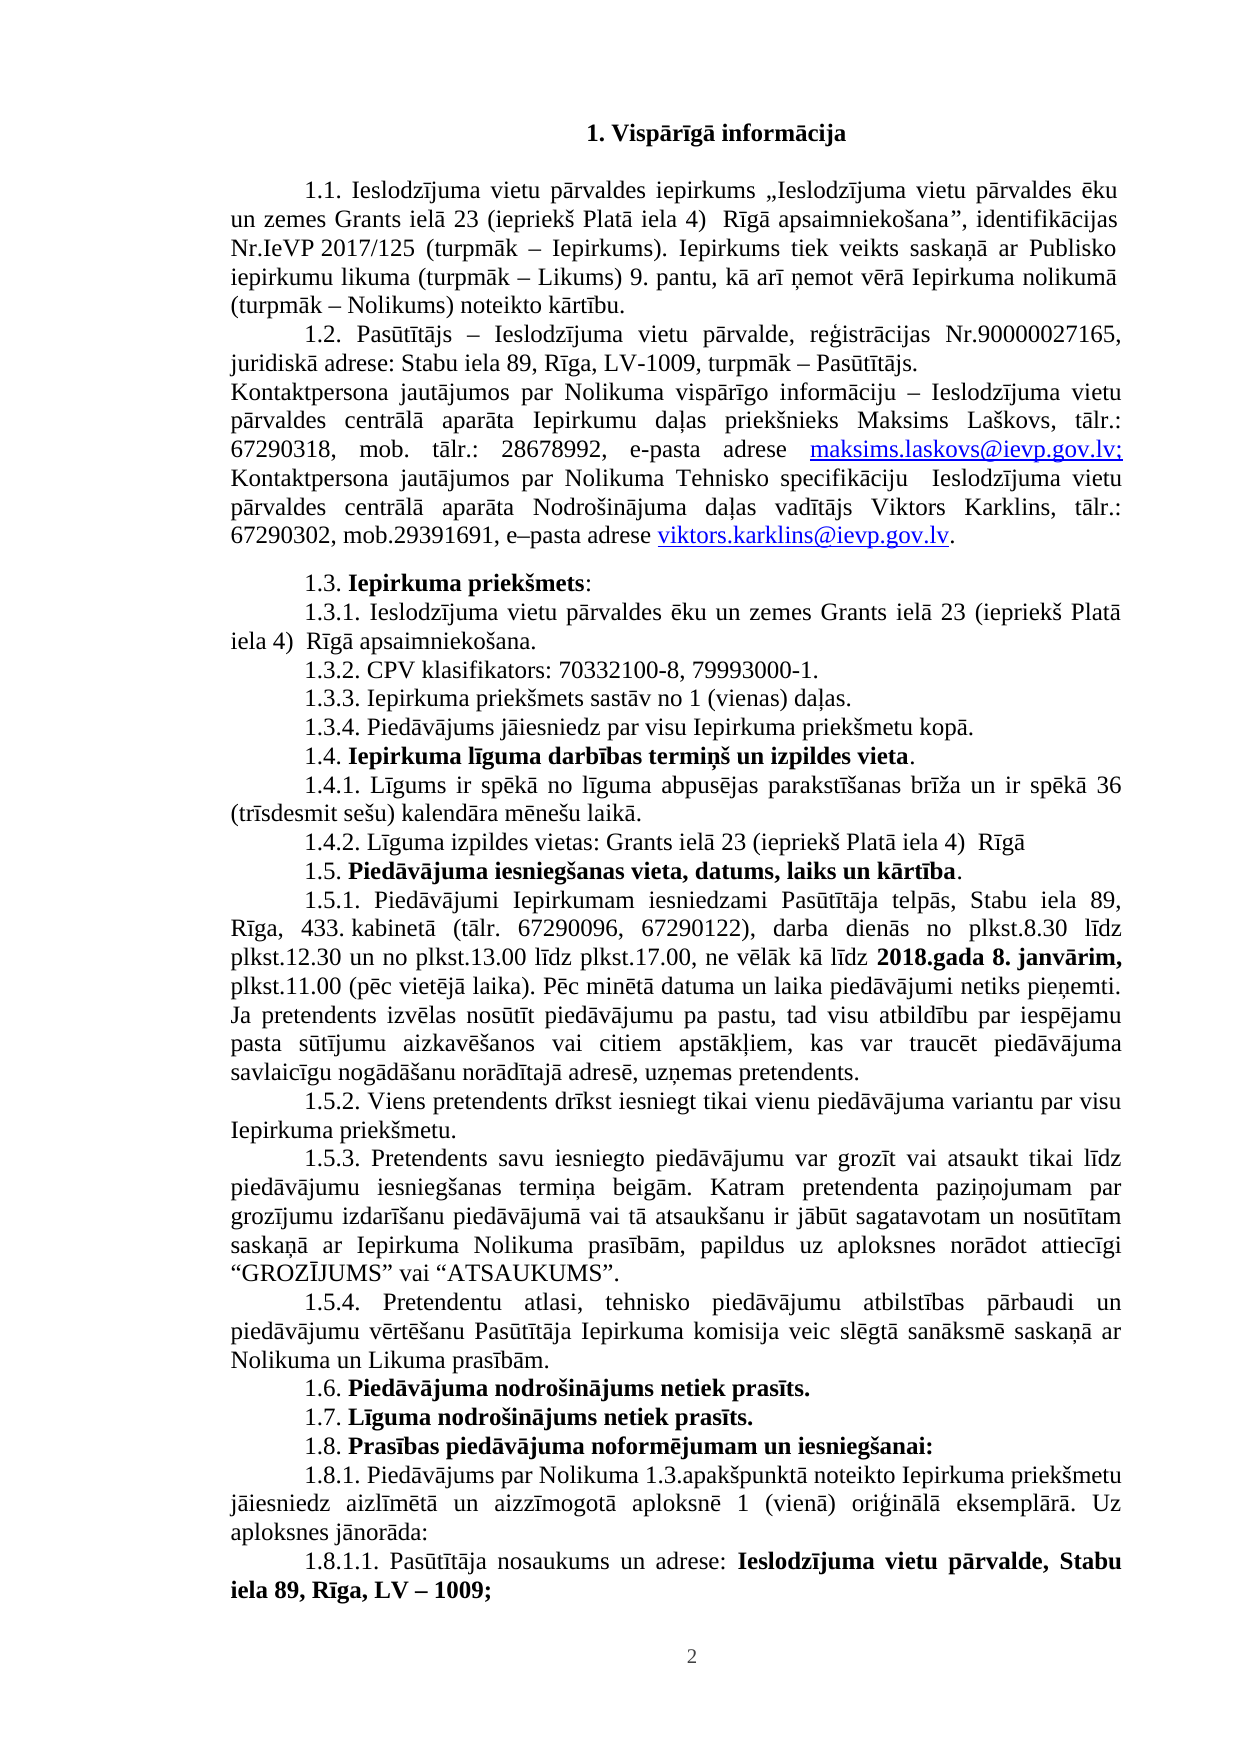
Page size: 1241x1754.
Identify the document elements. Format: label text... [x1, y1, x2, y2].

text 1.3.1. Ieslodzījuma vietu pārvaldes ēku un zemes Grants ielā 23 (iepriekš Platā iela 4) Rīgā apsaimniekošana. [230, 597, 1122, 655]
text 1.8.1. Piedāvājums par Nolikuma 1.3.apakšpunktā noteikto Iepirkuma priekšmetu jāiesniedz aizlīmētā un aizzīmogotā aploksnē 1 (vienā) oriģinālā eksemplārā. Uz aploksnes jānorāda: [230, 1460, 1122, 1546]
text 1. Vispārīgā informācija [230, 118, 1202, 147]
text 1.3. Iepirkuma priekšmets: [230, 568, 1122, 597]
subtitle 1.7. Līguma nodrošinājums netiek prasīts. [230, 1402, 1122, 1431]
subtitle 1.8. Prasības piedāvājuma noformējumam un iesniegšanai: [230, 1431, 1122, 1460]
text 1.5. Piedāvājuma iesniegšanas vieta, datums, laiks un kārtība. [230, 856, 1122, 885]
text 1.3.3. Iepirkuma priekšmets sastāv no 1 (vienas) daļas. [230, 683, 1122, 712]
text 1.5.1. Piedāvājumi Iepirkumam iesniedzami Pasūtītāja telpās, Stabu iela 89, Rīga, 433. kabinetā (tālr. 67290096, 67290122), darba dienās no plkst.8.30 līdz plkst.12.30 un no plkst.13.00 līdz plkst.17.00, ne vēlāk kā līdz 2018.gada 8. janvārim, plkst.11.00 (pēc vietējā laika). Pēc minētā datuma un laika piedāvājumi netiks pieņemti. Ja pretendents izvēlas nosūtīt piedāvājumu pa pastu, tad visu atbildību par iespējamu pasta sūtījumu aizkavēšanos vai citiem apstākļiem, kas var traucēt piedāvājuma savlaicīgu nogādāšanu norādītajā adresē, uzņemas pretendents. [230, 885, 1122, 1086]
text 1.4.1. Līgums ir spēkā no līguma abpusējas parakstīšanas brīža un ir spēkā 36 (trīsdesmit sešu) kalendāra mēnešu laikā. [230, 770, 1122, 827]
text 1.1. Ieslodzījuma vietu pārvaldes iepirkums „Ieslodzījuma vietu pārvaldes ēku un zemes Grants ielā 23 (iepriekš Platā iela 4) Rīgā apsaimniekošana”, identifikācijas Nr.IeVP 2017/125 (turpmāk – Iepirkums). Iepirkums tiek veikts saskaņā ar Publisko iepirkumu likuma (turpmāk – Likums) 9. pantu, kā arī ņemot vērā Iepirkuma nolikumā (turpmāk – Nolikums) noteikto kārtību. [230, 176, 1118, 319]
text 1.4.2. Līguma izpildes vietas: Grants ielā 23 (iepriekš Platā iela 4) Rīgā [230, 827, 1122, 856]
text 1.4. Iepirkuma līguma darbības termiņš un izpildes vieta. [230, 741, 1122, 770]
text 1.5.4. Pretendentu atlasi, tehnisko piedāvājumu atbilstības pārbaudi un piedāvājumu vērtēšanu Pasūtītāja Iepirkuma komisija veic slēgtā sanāksmē saskaņā ar Nolikuma un Likuma prasībām. [230, 1287, 1122, 1373]
text 1.5.2. Viens pretendents drīkst iesniegt tikai vienu piedāvājuma variantu par visu Iepirkuma priekšmetu. [230, 1086, 1122, 1143]
text 1.8.1.1. Pasūtītāja nosaukums un adrese: Ieslodzījuma vietu pārvalde, Stabu iela 89, Rīga, LV – 1009; [230, 1546, 1122, 1603]
text 1.5.3. Pretendents savu iesniegto piedāvājumu var grozīt vai atsaukt tikai līdz piedāvājumu iesniegšanas termiņa beigām. Katram pretendenta paziņojumam par grozījumu izdarīšanu piedāvājumā vai tā atsaukšanu ir jābūt sagatavotam un nosūtītam saskaņā ar Iepirkuma Nolikuma prasībām, papildus uz aploksnes norādot attiecīgi “GROZĪJUMS” vai “ATSAUKUMS”. [230, 1143, 1122, 1287]
text 1.3.4. Piedāvājums jāiesniedz par visu Iepirkuma priekšmetu kopā. [230, 712, 1122, 741]
text 1.3.2. CPV klasifikators: 70332100-8, 79993000-1. [230, 655, 1122, 683]
text Kontaktpersona jautājumos par Nolikuma vispārīgo informāciju – Ieslodzījuma vietu pārvaldes centrālā aparāta Iepirkumu daļas priekšnieks Maksims Laškovs, tālr.: 67290318, mob. tālr.: 28678992, e-pasta adrese maksims.laskovs@ievp.gov.lv; Kontaktpersona jautājumos par Nolikuma Tehnisko specifikāciju Ieslodzījuma vietu pārvaldes centrālā aparāta Nodrošinājuma daļas vadītājs Viktors Karklins, tālr.: 67290302, mob.29391691, e–pasta adrese viktors.karklins@ievp.gov.lv. [230, 377, 1122, 549]
text 1.2. Pasūtītājs – Ieslodzījuma vietu pārvalde, reģistrācijas Nr.90000027165, juridiskā adrese: Stabu iela 89, Rīga, LV-1009, turpmāk – Pasūtītājs. [230, 319, 1122, 377]
text 1.6. Piedāvājuma nodrošinājums netiek prasīts. [230, 1373, 1122, 1402]
